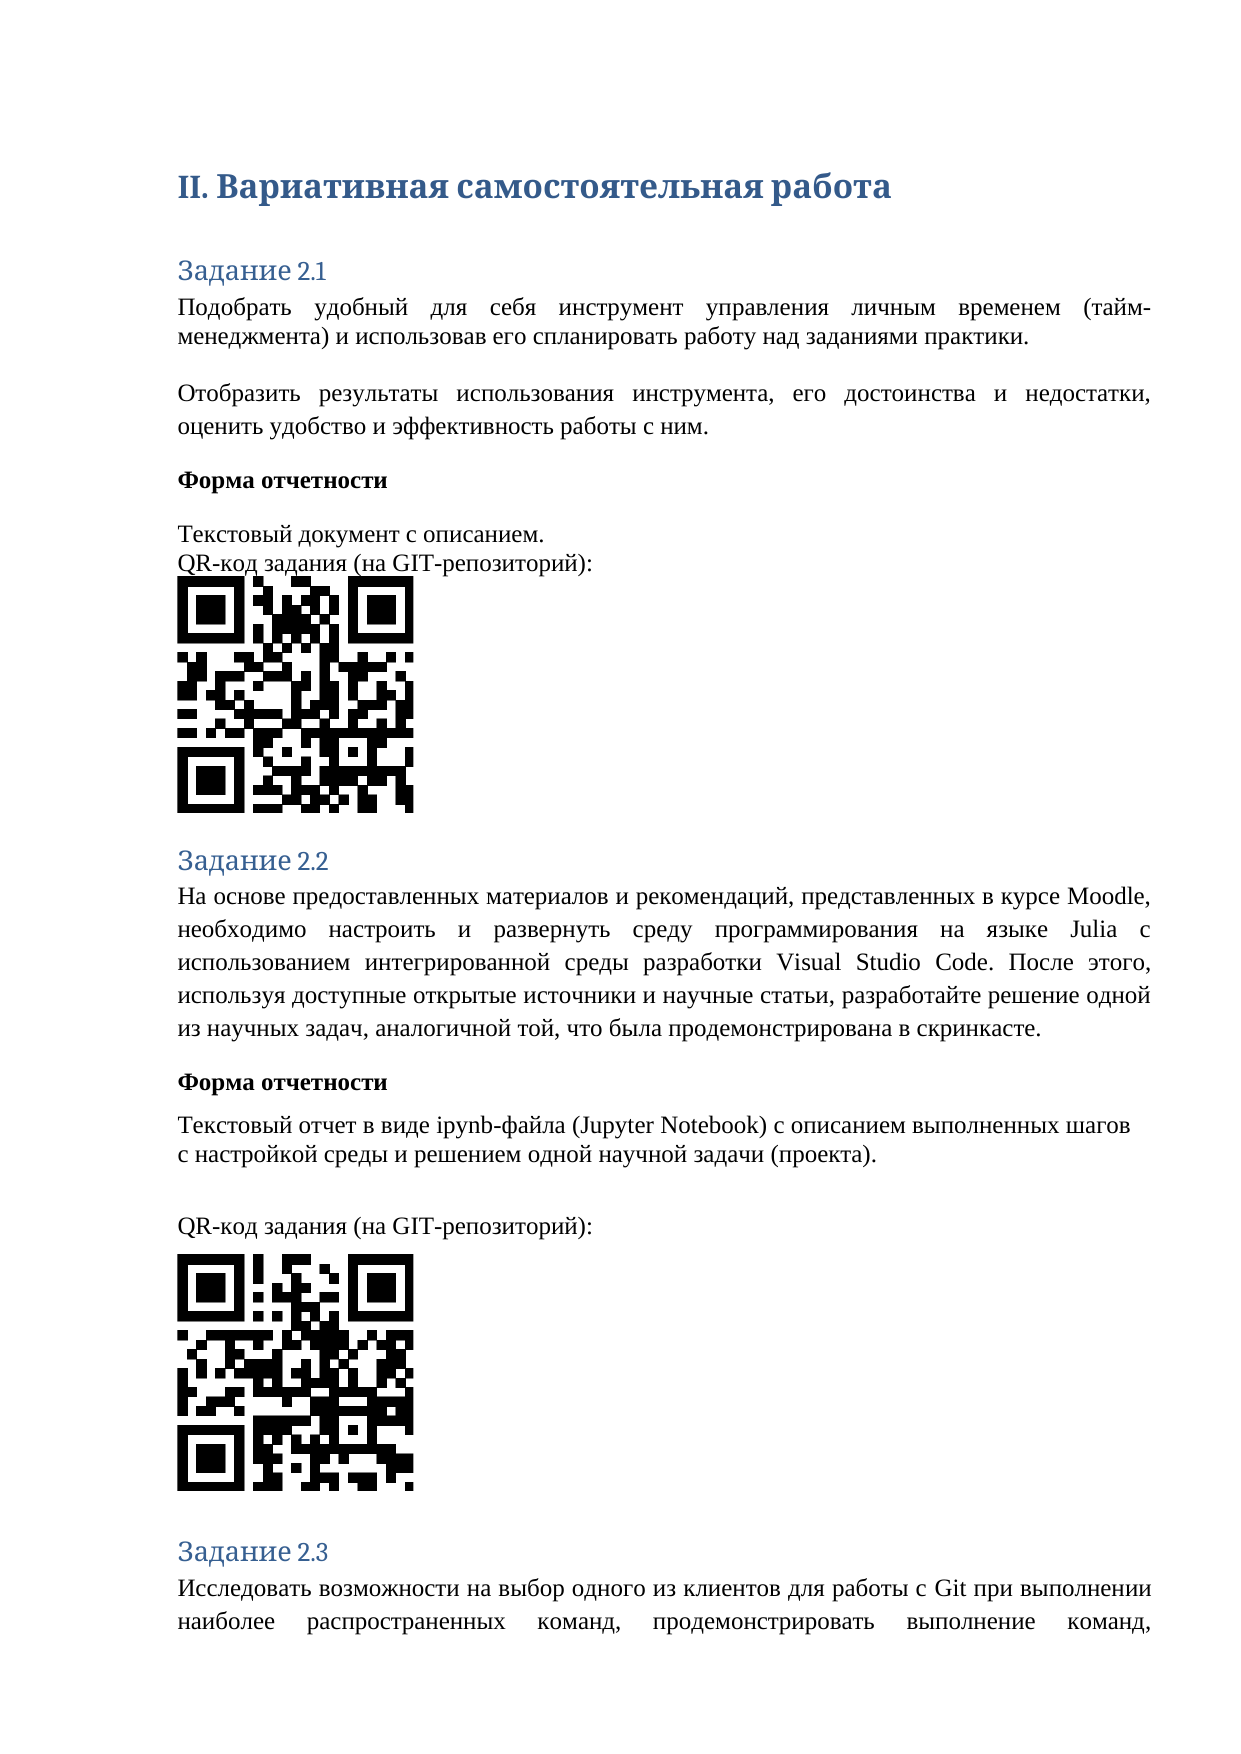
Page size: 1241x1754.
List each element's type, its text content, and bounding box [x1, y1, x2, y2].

text Текстовый документ с описанием. QR-код задания (на GIT-репозиторий): [177, 519, 1152, 576]
subtitle Задание 2.1 [177, 256, 1152, 287]
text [177, 1573, 1152, 1635]
subtitle Задание 2.3 [177, 1537, 1152, 1568]
text Форма отчетности [177, 1067, 1152, 1096]
text На основе предоставленных материалов и рекомендаций, представленных в курсе Moodle, необходимо настроить и развернуть среду программирования на языке Julia с использованием интегрированной среды разработки Visual Studio Code. После этого, используя доступные открытые источники и научные статьи, разработайте решение одной из научных задач, аналогичной той, что была продемонстрирована в скринкасте. [177, 881, 1152, 1042]
subtitle Задание 2.2 [177, 846, 1152, 877]
text Текстовый отчет в виде ipynb-файла (Jupyter Notebook) с описанием выполненных шагов [177, 1110, 1152, 1139]
picture [177, 1254, 414, 1491]
subtitle II. Вариативная самостоятельная работа [177, 168, 1152, 206]
text QR-код задания (на GIT-репозиторий): [177, 1211, 1152, 1240]
text Форма отчетности [177, 465, 1152, 494]
picture [177, 576, 414, 813]
text Подобрать удобный для себя инструмент управления личным временем (тайм-менеджмента) и использовав его спланировать работу над заданиями практики. [177, 292, 1152, 349]
text с настройкой среды и решением одной научной задачи (проекта). [177, 1139, 1152, 1168]
text Отобразить результаты использования инструмента, его достоинства и недостатки, оценить удобство и эффективность работы с ним. [177, 378, 1152, 440]
